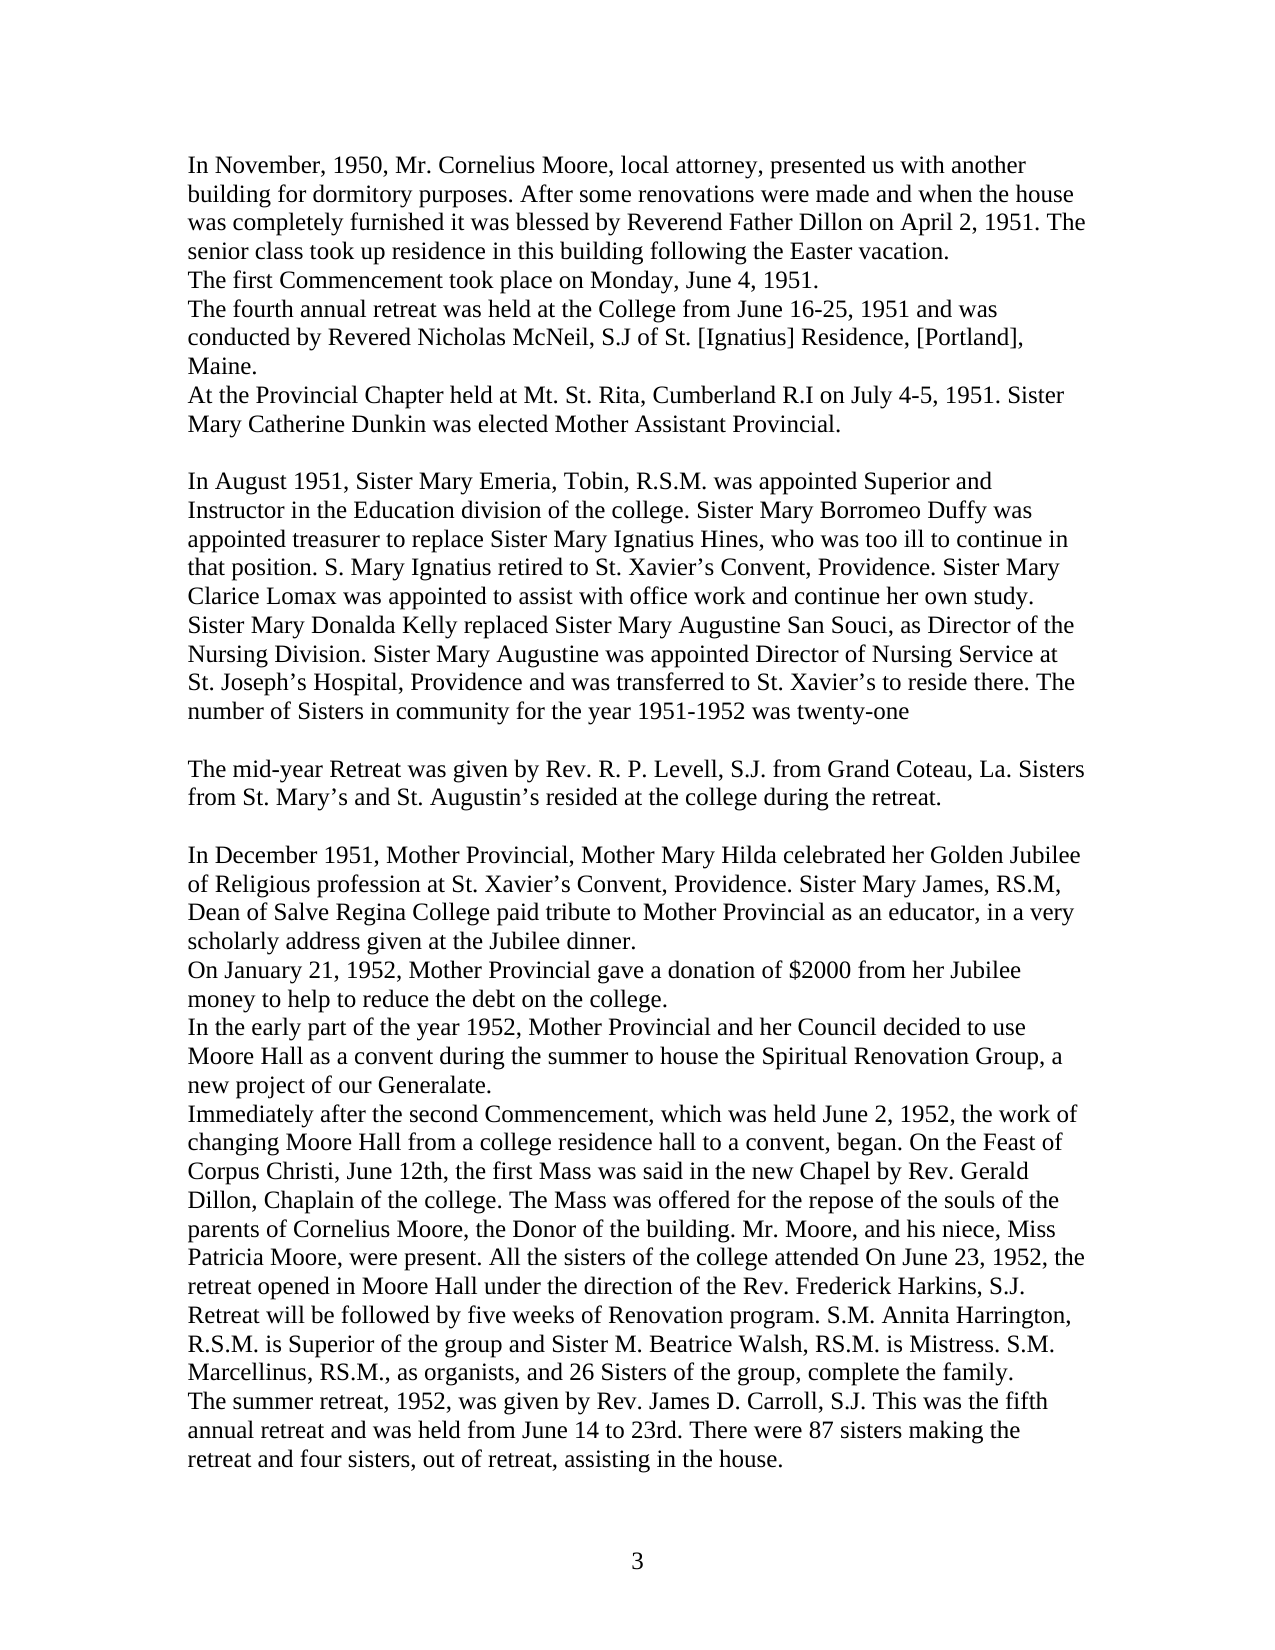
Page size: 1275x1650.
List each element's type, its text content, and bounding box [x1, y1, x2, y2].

text In November, 1950, Mr. Cornelius Moore, local attorney, presented us with another building for dormitory purposes. After some renovations were made and when the house was completely furnished it was blessed by Reverend Father Dillon on April 2, 1951. The senior class took up residence in this building following the Easter vacation. [187, 150, 1087, 265]
text The summer retreat, 1952, was given by Rev. James D. Carroll, S.J. This was the fifth annual retreat and was held from June 14 to 23rd. There were 87 sisters making the retreat and four sisters, out of retreat, assisting in the house. [187, 1386, 1087, 1472]
text The fourth annual retreat was held at the College from June 16-25, 1951 and was conducted by Revered Nicholas McNeil, S.J of St. [Ignatius] Residence, [Portland], Maine. [187, 294, 1087, 380]
text Immediately after the second Commencement, which was held June 2, 1952, the work of changing Moore Hall from a college residence hall to a convent, began. On the Feast of Corpus Christi, June 12th, the first Mass was said in the new Chapel by Rev. Gerald Dillon, Chaplain of the college. The Mass was offered for the repose of the souls of the parents of Cornelius Moore, the Donor of the building. Mr. Moore, and his niece, Miss Patricia Moore, were present. All the sisters of the college attended On June 23, 1952, the retreat opened in Moore Hall under the direction of the Rev. Frederick Harkins, S.J. Retreat will be followed by five weeks of Renovation program. S.M. Annita Harrington, R.S.M. is Superior of the group and Sister M. Beatrice Walsh, RS.M. is Mistress. S.M. Marcellinus, RS.M., as organists, and 26 Sisters of the group, complete the family. [187, 1099, 1087, 1386]
text In August 1951, Sister Mary Emeria, Tobin, R.S.M. was appointed Superior and Instructor in the Education division of the college. Sister Mary Borromeo Duffy was appointed treasurer to replace Sister Mary Ignatius Hines, who was too ill to continue in that position. S. Mary Ignatius retired to St. Xavier’s Convent, Providence. Sister Mary Clarice Lomax was appointed to assist with office work and continue her own study. Sister Mary Donalda Kelly replaced Sister Mary Augustine San Souci, as Director of the Nursing Division. Sister Mary Augustine was appointed Director of Nursing Service at St. Joseph’s Hospital, Providence and was transferred to St. Xavier’s to reside there. The number of Sisters in community for the year 1951-1952 was twenty-one [187, 466, 1087, 725]
text On January 21, 1952, Mother Provincial gave a donation of $2000 from her Jubilee money to help to reduce the debt on the college. [187, 955, 1087, 1012]
text The mid-year Retreat was given by Rev. R. P. Levell, S.J. from Grand Coteau, La. Sisters from St. Mary’s and St. Augustin’s resided at the college during the retreat. [187, 754, 1087, 811]
text In the early part of the year 1952, Mother Provincial and her Council decided to use Moore Hall as a convent during the summer to house the Spiritual Renovation Group, a new project of our Generalate. [187, 1012, 1087, 1099]
text The first Commencement took place on Monday, June 4, 1951. [187, 265, 1087, 294]
text At the Provincial Chapter held at Mt. St. Rita, Cumberland R.I on July 4-5, 1951. Sister Mary Catherine Dunkin was elected Mother Assistant Provincial. [187, 380, 1087, 437]
text In December 1951, Mother Provincial, Mother Mary Hilda celebrated her Golden Jubilee of Religious profession at St. Xavier’s Convent, Providence. Sister Mary James, RS.M, Dean of Salve Regina College paid tribute to Mother Provincial as an educator, in a very scholarly address given at the Jubilee dinner. [187, 840, 1087, 955]
